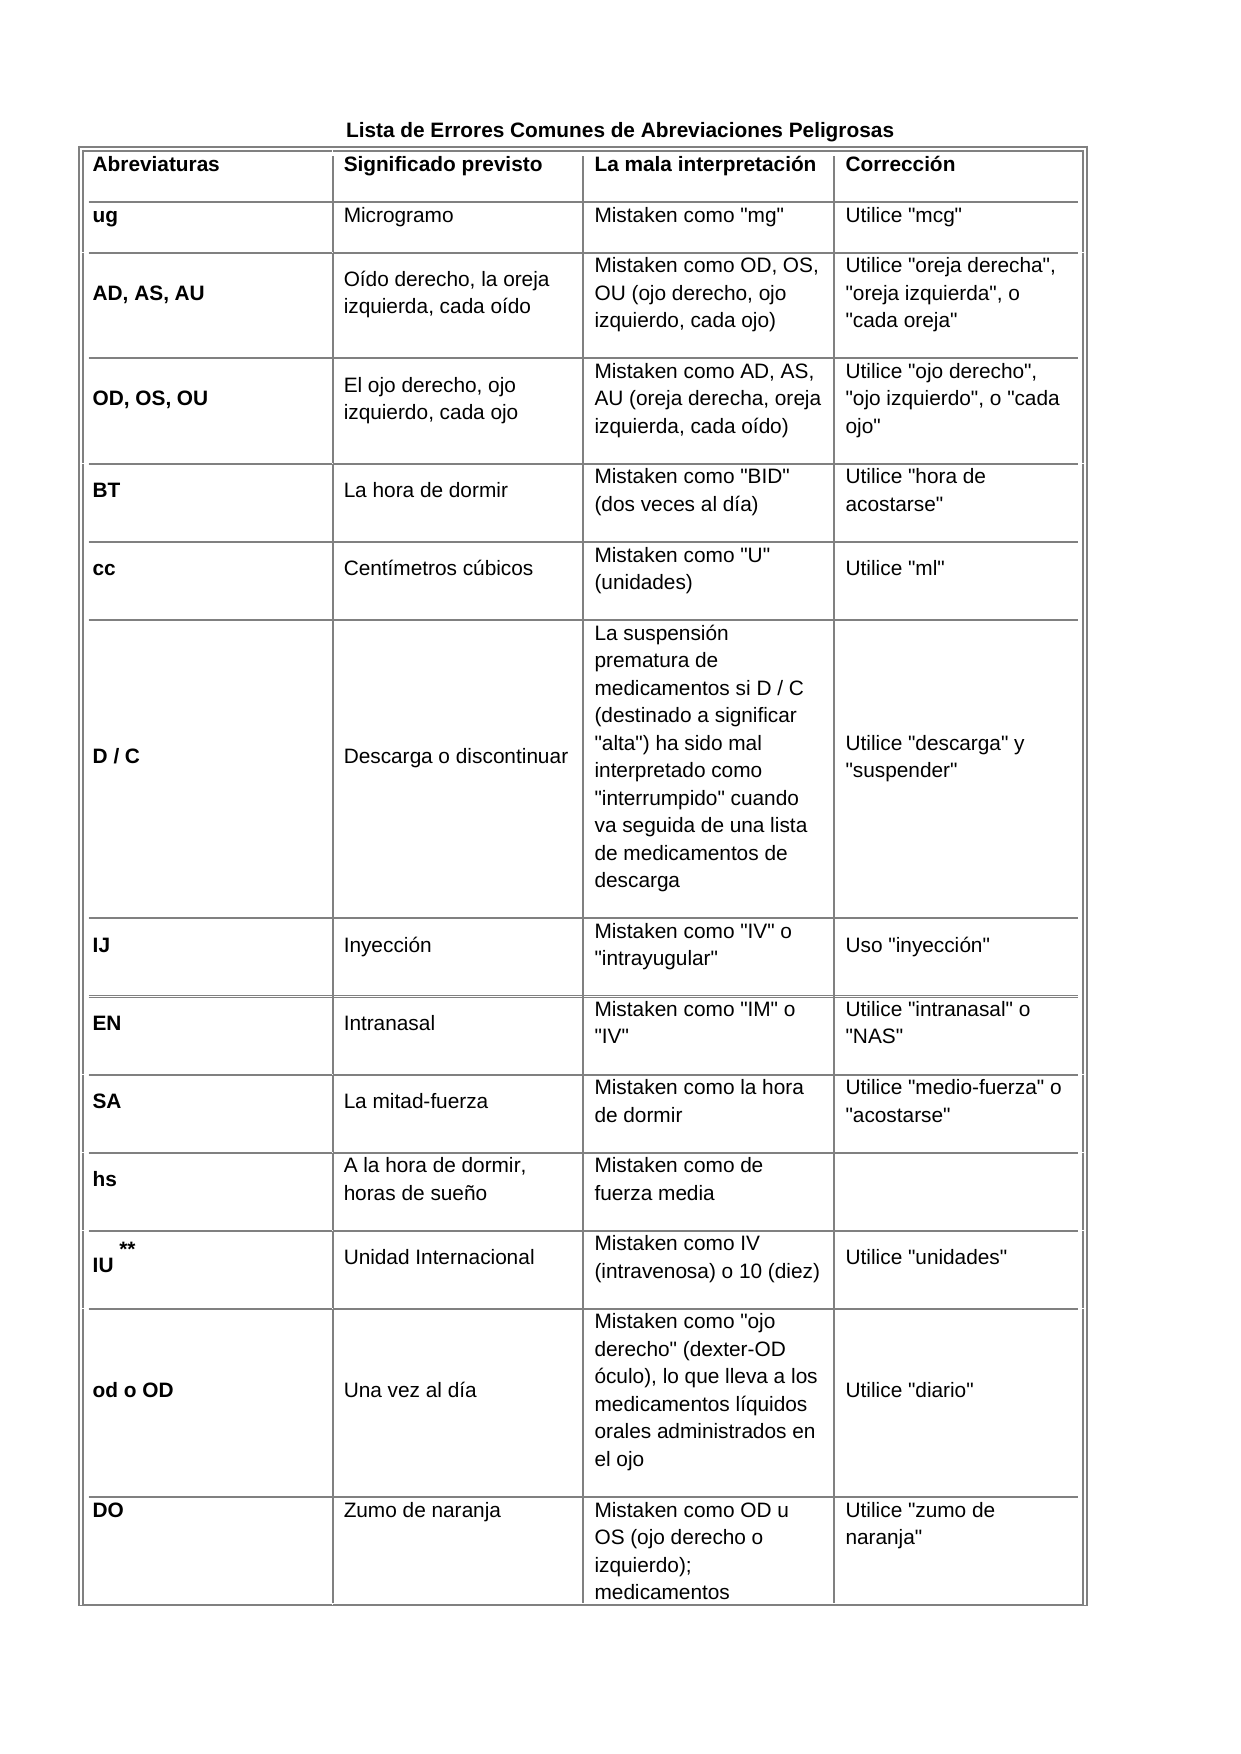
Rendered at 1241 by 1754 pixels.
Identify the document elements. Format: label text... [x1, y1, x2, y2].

table_cell Utilice "diario" [835, 1308, 1083, 1496]
table_cell A la hora de dormir, horas de sueño [334, 1154, 582, 1230]
table_cell Utilice "hora de acostarse" [835, 463, 1083, 541]
table_cell Intranasal [334, 998, 582, 1073]
table_cell hs [84, 1152, 332, 1230]
table_cell Utilice "intranasal" o "NAS" [835, 995, 1082, 1073]
table_cell Mistaken como IV (intravenosa) o 10 (diez) [584, 1232, 833, 1308]
table_cell IU ** [84, 1230, 332, 1308]
table_cell Mistaken como "BID" (dos veces al día) [584, 465, 833, 541]
table_cell Mistaken como "mg" [584, 203, 833, 252]
table_cell Mistaken como "ojo derecho" (dexter-OD óculo), lo que lleva a los medicamentos líquidos orales administrados en el ojo [584, 1310, 833, 1496]
table_cell Unidad Internacional [334, 1232, 582, 1308]
table_cell Centímetros cúbicos [334, 543, 582, 619]
table_cell Mistaken como "IM" o "IV" [584, 998, 833, 1073]
table_cell Utilice "oreja derecha", "oreja izquierda", o "cada oreja" [835, 252, 1083, 357]
table_header Corrección [834, 152, 1082, 201]
table_cell BT [84, 463, 332, 541]
table_cell od o OD [84, 1308, 332, 1496]
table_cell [834, 1496, 1082, 1604]
table_cell Una vez al día [334, 1310, 582, 1496]
table_header Abreviaturas [84, 152, 332, 201]
table_cell D / C [84, 619, 332, 917]
table_cell Utilice "descarga" y "suspender" [835, 619, 1082, 917]
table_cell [583, 1498, 834, 1604]
table_cell DO [84, 1496, 332, 1604]
table_cell [835, 1152, 1083, 1230]
table_cell ug [84, 201, 332, 252]
table_cell Microgramo [334, 203, 582, 252]
table_header Significado previsto [332, 151, 583, 201]
table_cell OD, OS, OU [84, 357, 332, 463]
table_cell Mistaken como "U" (unidades) [584, 543, 833, 619]
table_cell IJ [84, 917, 332, 995]
table_cell Mistaken como OD, OS, OU (ojo derecho, ojo izquierdo, cada ojo) [584, 254, 833, 357]
table_cell SA [84, 1074, 332, 1152]
table_cell Mistaken como AD, AS, AU (oreja derecha, oreja izquierda, cada oído) [584, 359, 833, 463]
table_cell Utilice "medio-fuerza" o "acostarse" [835, 1074, 1083, 1152]
table_cell El ojo derecho, ojo izquierdo, cada ojo [334, 359, 582, 463]
table_cell AD, AS, AU [84, 252, 332, 357]
table_cell EN [84, 995, 332, 1073]
table_cell Inyección [334, 919, 582, 995]
table_cell cc [84, 541, 332, 619]
table_cell Utilice "ml" [835, 541, 1082, 619]
table_cell Mistaken como la hora de dormir [584, 1076, 833, 1152]
table_cell La mitad-fuerza [334, 1076, 582, 1152]
table_cell La hora de dormir [334, 465, 582, 541]
table_cell Utilice "mcg" [835, 201, 1082, 252]
table_cell Descarga o discontinuar [334, 621, 582, 917]
table_header La mala interpretación [583, 152, 834, 201]
table_cell La suspensión prematura de medicamentos si D / C (destinado a significar "alta") ha sido mal interpretado como "interrumpido" cuando va seguida de una lista de medicamentos de descarga [584, 621, 833, 917]
table_cell Utilice "ojo derecho", "ojo izquierdo", o "cada ojo" [835, 357, 1082, 463]
table_cell Uso "inyección" [835, 917, 1082, 995]
table_cell Zumo de naranja [332, 1498, 583, 1604]
text Lista de Errores Comunes de Abreviaciones Peligrosas [118, 118, 1122, 142]
table_cell Utilice "unidades" [835, 1230, 1083, 1308]
table_cell Mistaken como "IV" o "intrayugular" [584, 919, 833, 995]
table_cell Oído derecho, la oreja izquierda, cada oído [334, 254, 582, 357]
table_cell Mistaken como de fuerza media [584, 1154, 833, 1230]
